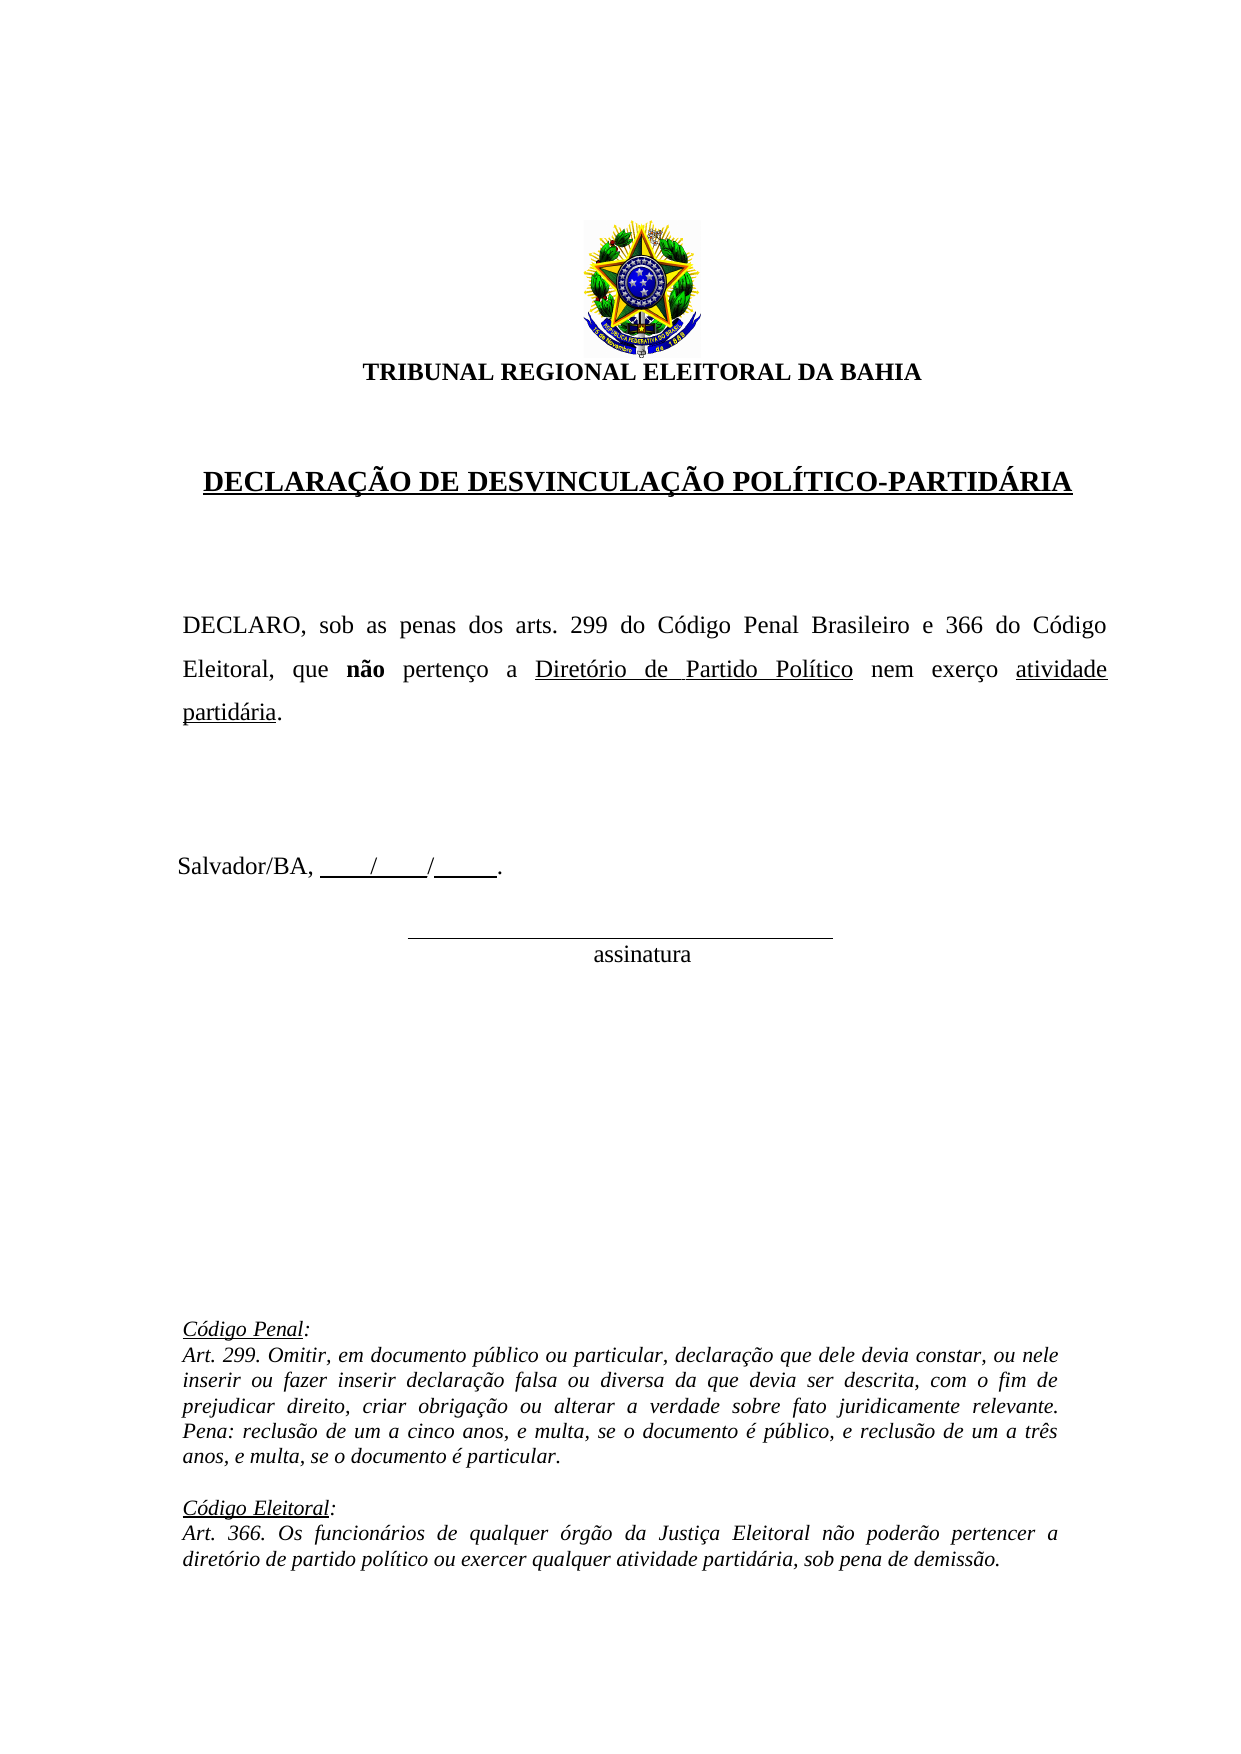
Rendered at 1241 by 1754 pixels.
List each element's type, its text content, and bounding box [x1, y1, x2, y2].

picture [583, 220, 701, 358]
text Art. 299. Omitir, em documento público ou particular, declaração que dele devia constar, ou nele inserir ou fazer inserir declaração falsa ou diversa da que devia ser descrita, com o fim de prejudicar direito, criar obrigação ou alterar a verdade sobre fato juridicamente relevante. Pena: reclusão de um a cinco anos, e multa, se o documento é público, e reclusão de um a três anos, e multa, se o documento é particular. [182, 1342, 1059, 1469]
text Salvador/BA, ____/____/_____. [177, 851, 1107, 880]
subtitle TRIBUNAL REGIONAL ELEITORAL DA BAHIA [177, 357, 1107, 386]
text DECLARO, sob as penas dos arts. 299 do Código Penal Brasileiro e 366 do Código Eleitoral, que não pertenço a Diretório de Partido Político nem exerço atividade partidária. [182, 611, 1107, 726]
text Código Penal: [182, 1316, 1107, 1341]
title DECLARAÇÃO DE DESVINCULAÇÃO POLÍTICO-PARTIDÁRIA [203, 464, 1107, 498]
subtitle assinatura [177, 928, 1107, 968]
text Art. 366. Os funcionários de qualquer órgão da Justiça Eleitoral não poderão pertencer a diretório de partido político ou exercer qualquer atividade partidária, sob pena de demissão. [182, 1520, 1059, 1571]
text Código Eleitoral: [182, 1494, 1107, 1520]
